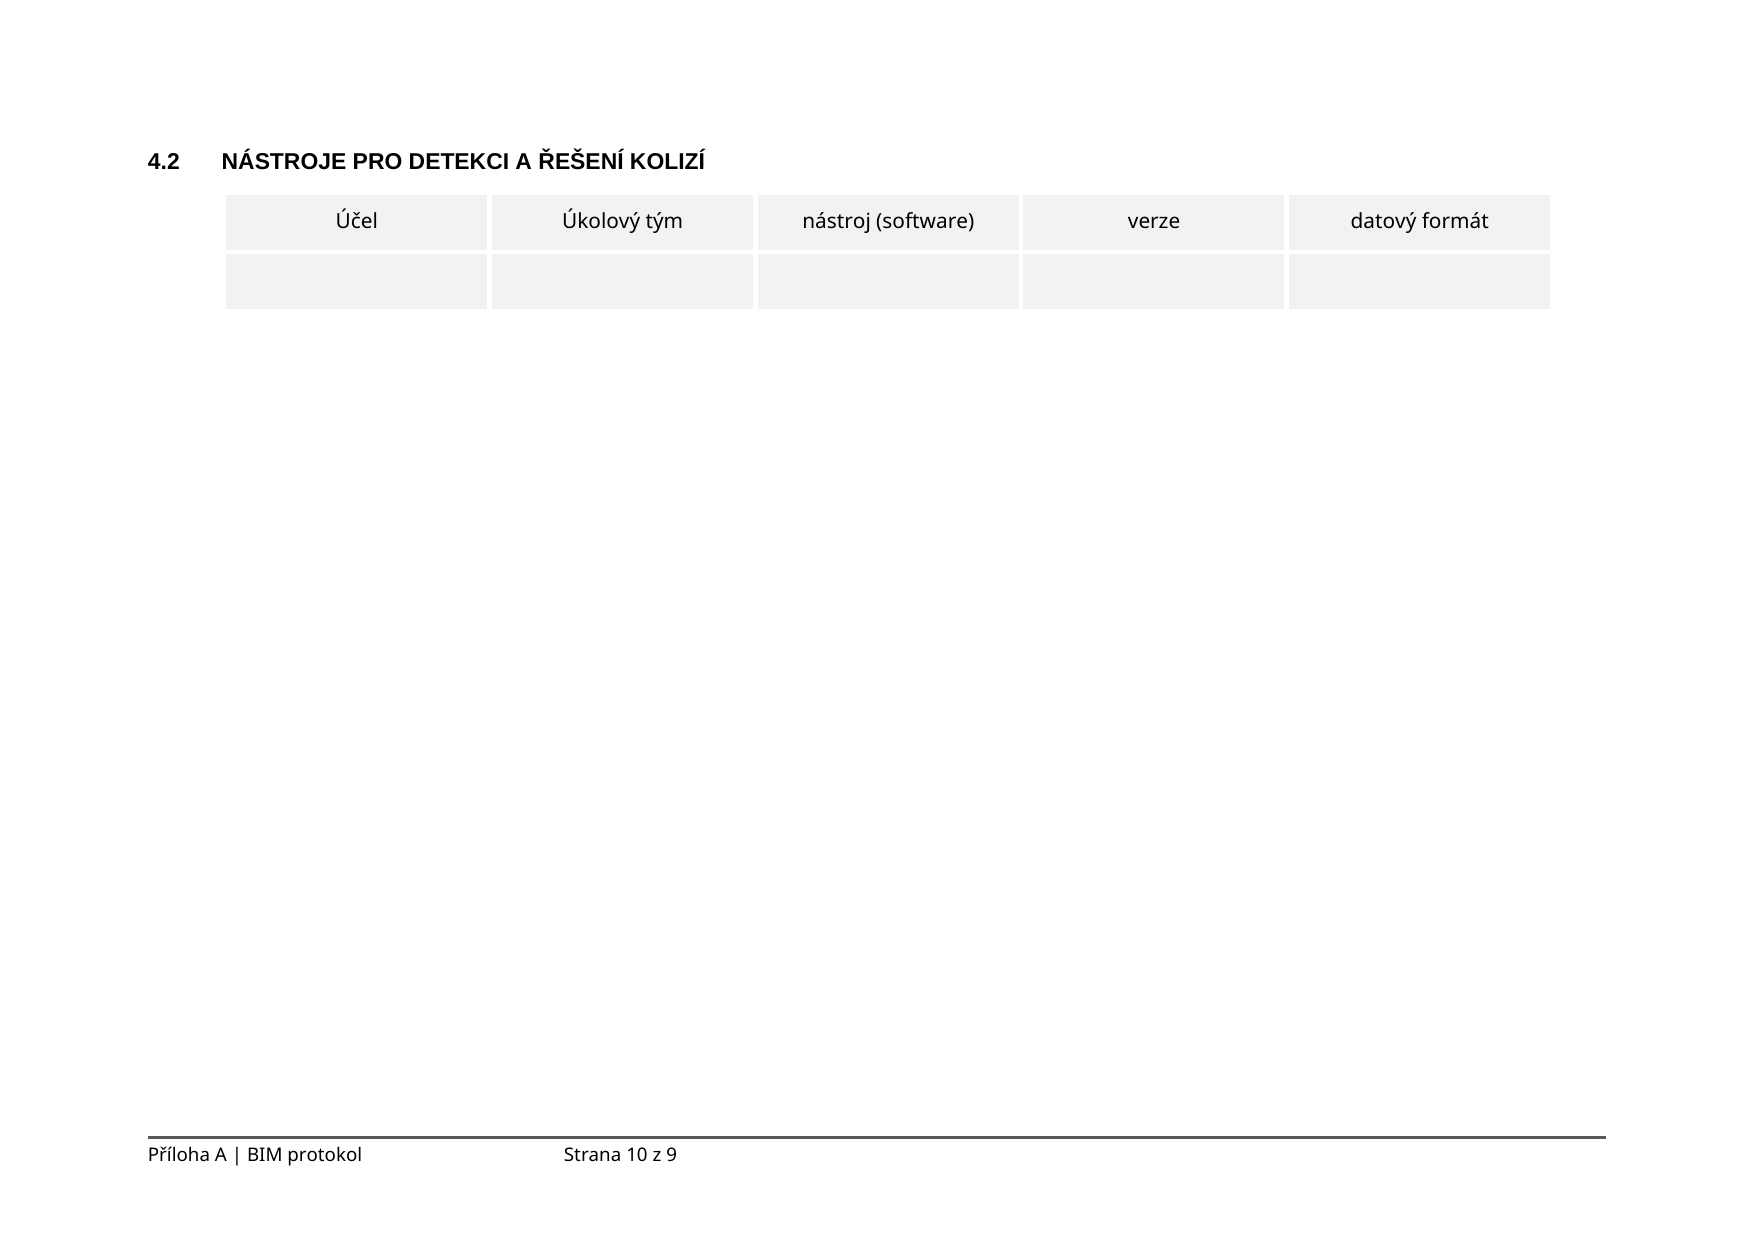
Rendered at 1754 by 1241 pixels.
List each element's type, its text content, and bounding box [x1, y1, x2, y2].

table_header nástroj (software) [758, 195, 1019, 249]
table_cell [1289, 254, 1550, 309]
table_header Účel [226, 195, 487, 249]
table_header verze [1023, 195, 1284, 249]
text Nástroje pro detekci a řešení kolizí [148, 148, 1606, 174]
table_cell [758, 254, 1019, 309]
table_cell [1023, 254, 1284, 309]
table_header datový formát [1289, 195, 1550, 249]
table_header Úkolový tým [492, 195, 753, 249]
table_cell [492, 254, 753, 309]
table_cell [226, 254, 487, 309]
